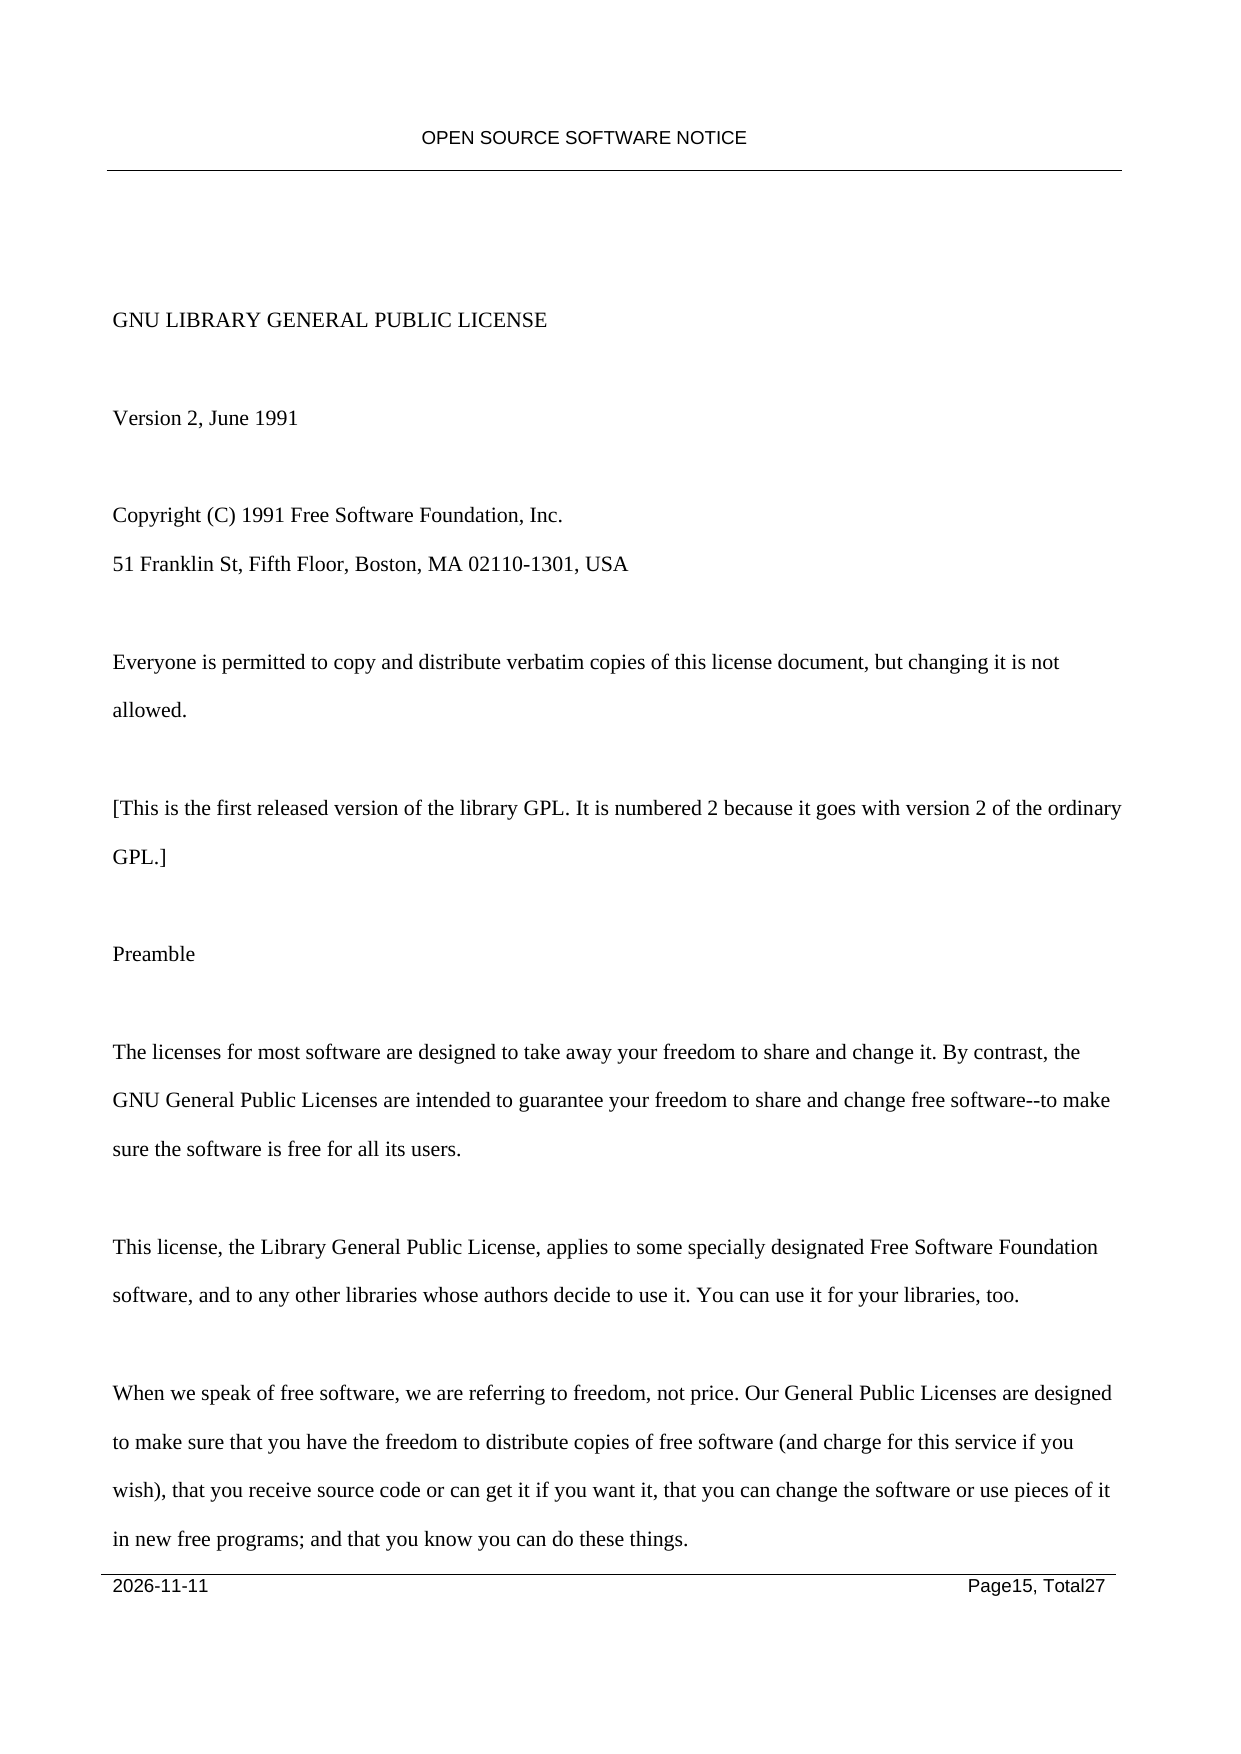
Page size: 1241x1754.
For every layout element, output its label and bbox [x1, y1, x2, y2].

text [112, 206, 1128, 1555]
